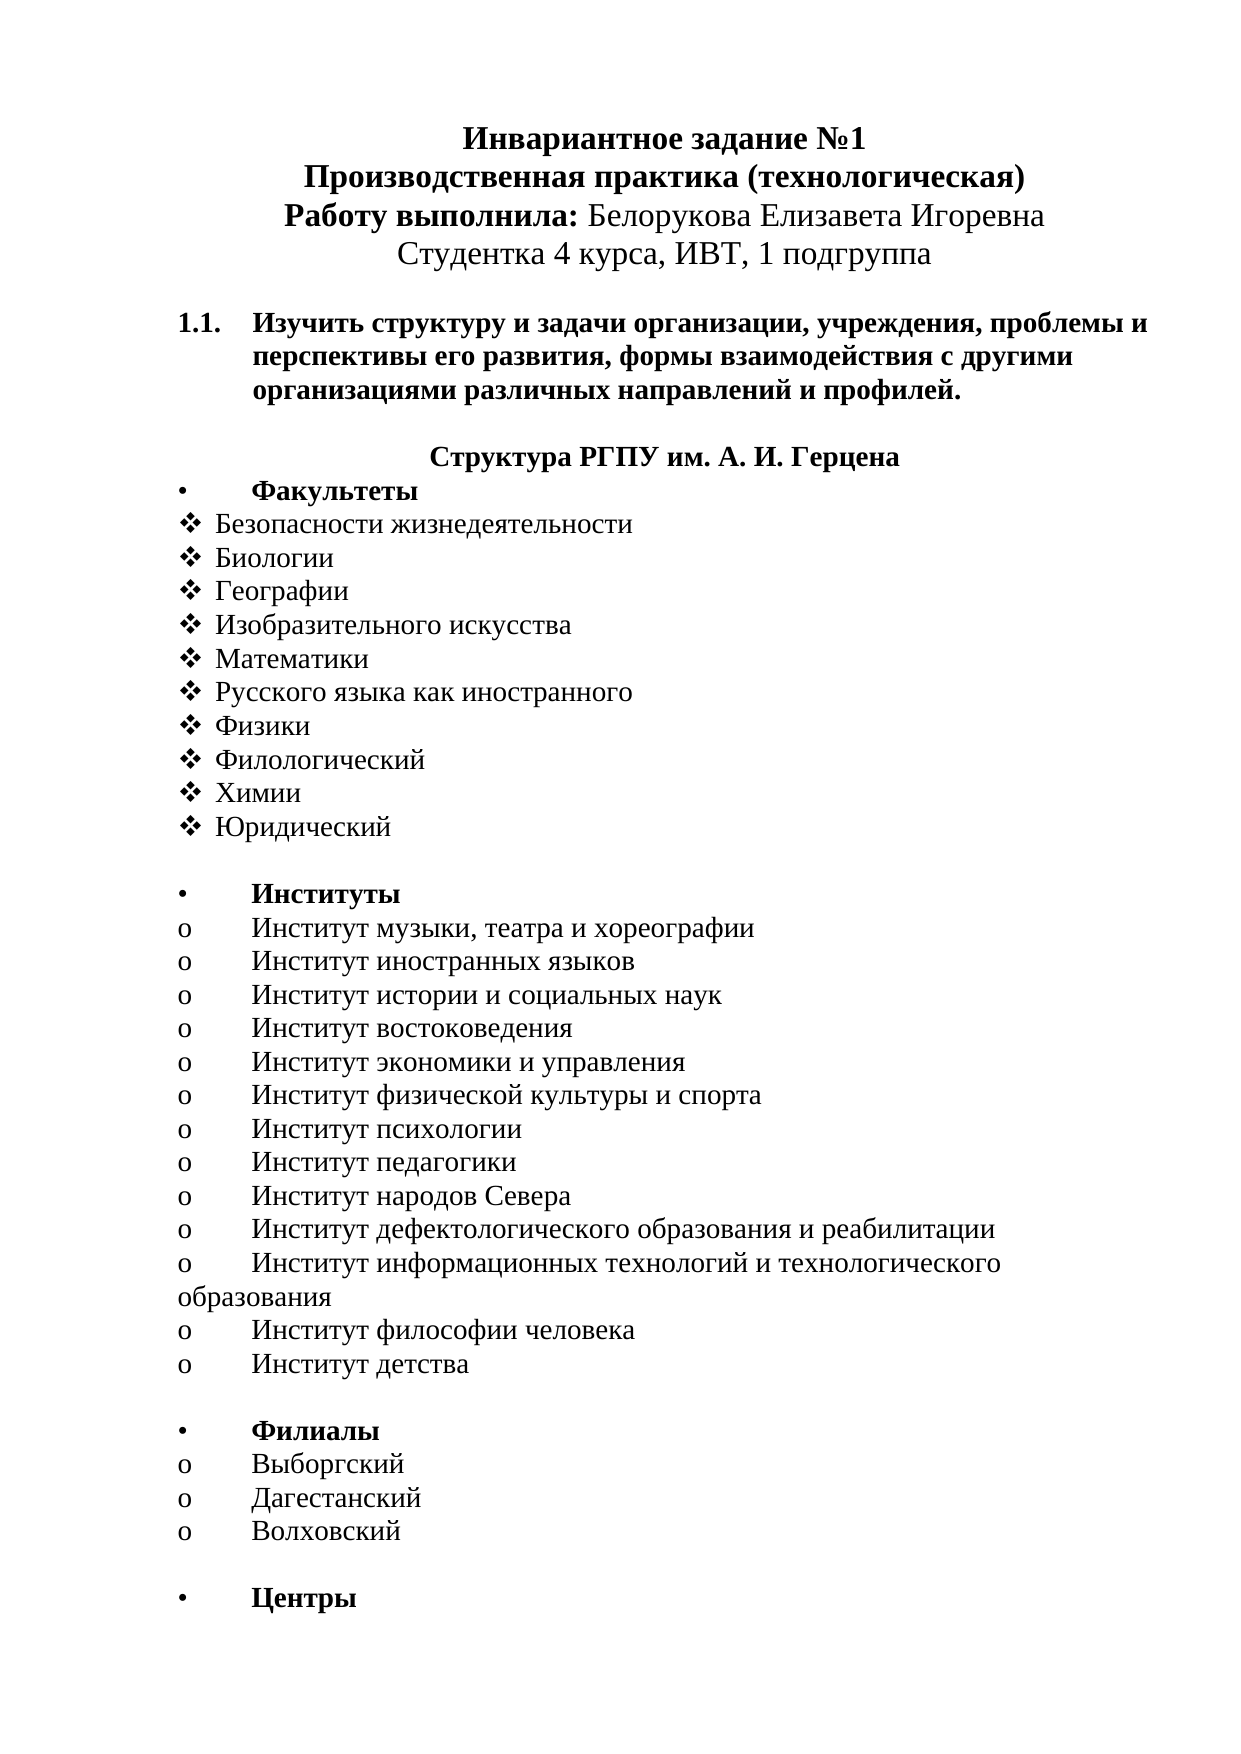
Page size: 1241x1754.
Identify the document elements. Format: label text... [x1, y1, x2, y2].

text o Институт истории и социальных наук [177, 977, 1152, 1010]
text Производственная практика (технологическая) [177, 156, 1152, 195]
text o Институт информационных технологий и технологического образования [177, 1245, 1152, 1312]
text o Дагестанский [177, 1480, 1152, 1513]
list Юридический [177, 809, 1152, 843]
list Безопасности жизнедеятельности [177, 506, 1152, 540]
list Математики [177, 641, 1152, 674]
text o Институт иностранных языков [177, 943, 1152, 977]
text o Институт народов Севера [177, 1178, 1152, 1212]
text • Факультеты [177, 473, 1152, 506]
text o Институт экономики и управления [177, 1044, 1152, 1077]
text Студентка 4 курса, ИВТ, 1 подгруппа [177, 233, 1152, 271]
text o Институт психологии [177, 1111, 1152, 1144]
text • Центры [177, 1581, 1152, 1614]
text o Институт детства [177, 1346, 1152, 1379]
list Филологический [177, 742, 1152, 775]
list Изучить структуру и задачи организации, учреждения, проблемы и перспективы его развития, формы взаимодействия с другими организациями различных направлений и профилей. [177, 305, 1152, 406]
text • Институты [177, 876, 1152, 910]
text • Филиалы [177, 1413, 1152, 1446]
text Инвариантное задание №1 [177, 118, 1152, 156]
text o Волховский [177, 1513, 1152, 1547]
list Химии [177, 775, 1152, 809]
text Работу выполнила: Белорукова Елизавета Игоревна [177, 195, 1152, 233]
list Русского языка как иностранного [177, 674, 1152, 708]
list Географии [177, 573, 1152, 607]
list Изобразительного искусства [177, 607, 1152, 641]
text o Выборгский [177, 1446, 1152, 1480]
text o Институт дефектологического образования и реабилитации [177, 1212, 1152, 1245]
text o Институт музыки, театра и хореографии [177, 910, 1152, 943]
list Биологии [177, 540, 1152, 573]
text Структура РГПУ им. А. И. Герцена [177, 439, 1152, 473]
text o Институт востоковедения [177, 1010, 1152, 1044]
text o Институт философии человека [177, 1312, 1152, 1346]
list Физики [177, 708, 1152, 742]
text o Институт физической культуры и спорта [177, 1077, 1152, 1111]
text o Институт педагогики [177, 1144, 1152, 1178]
